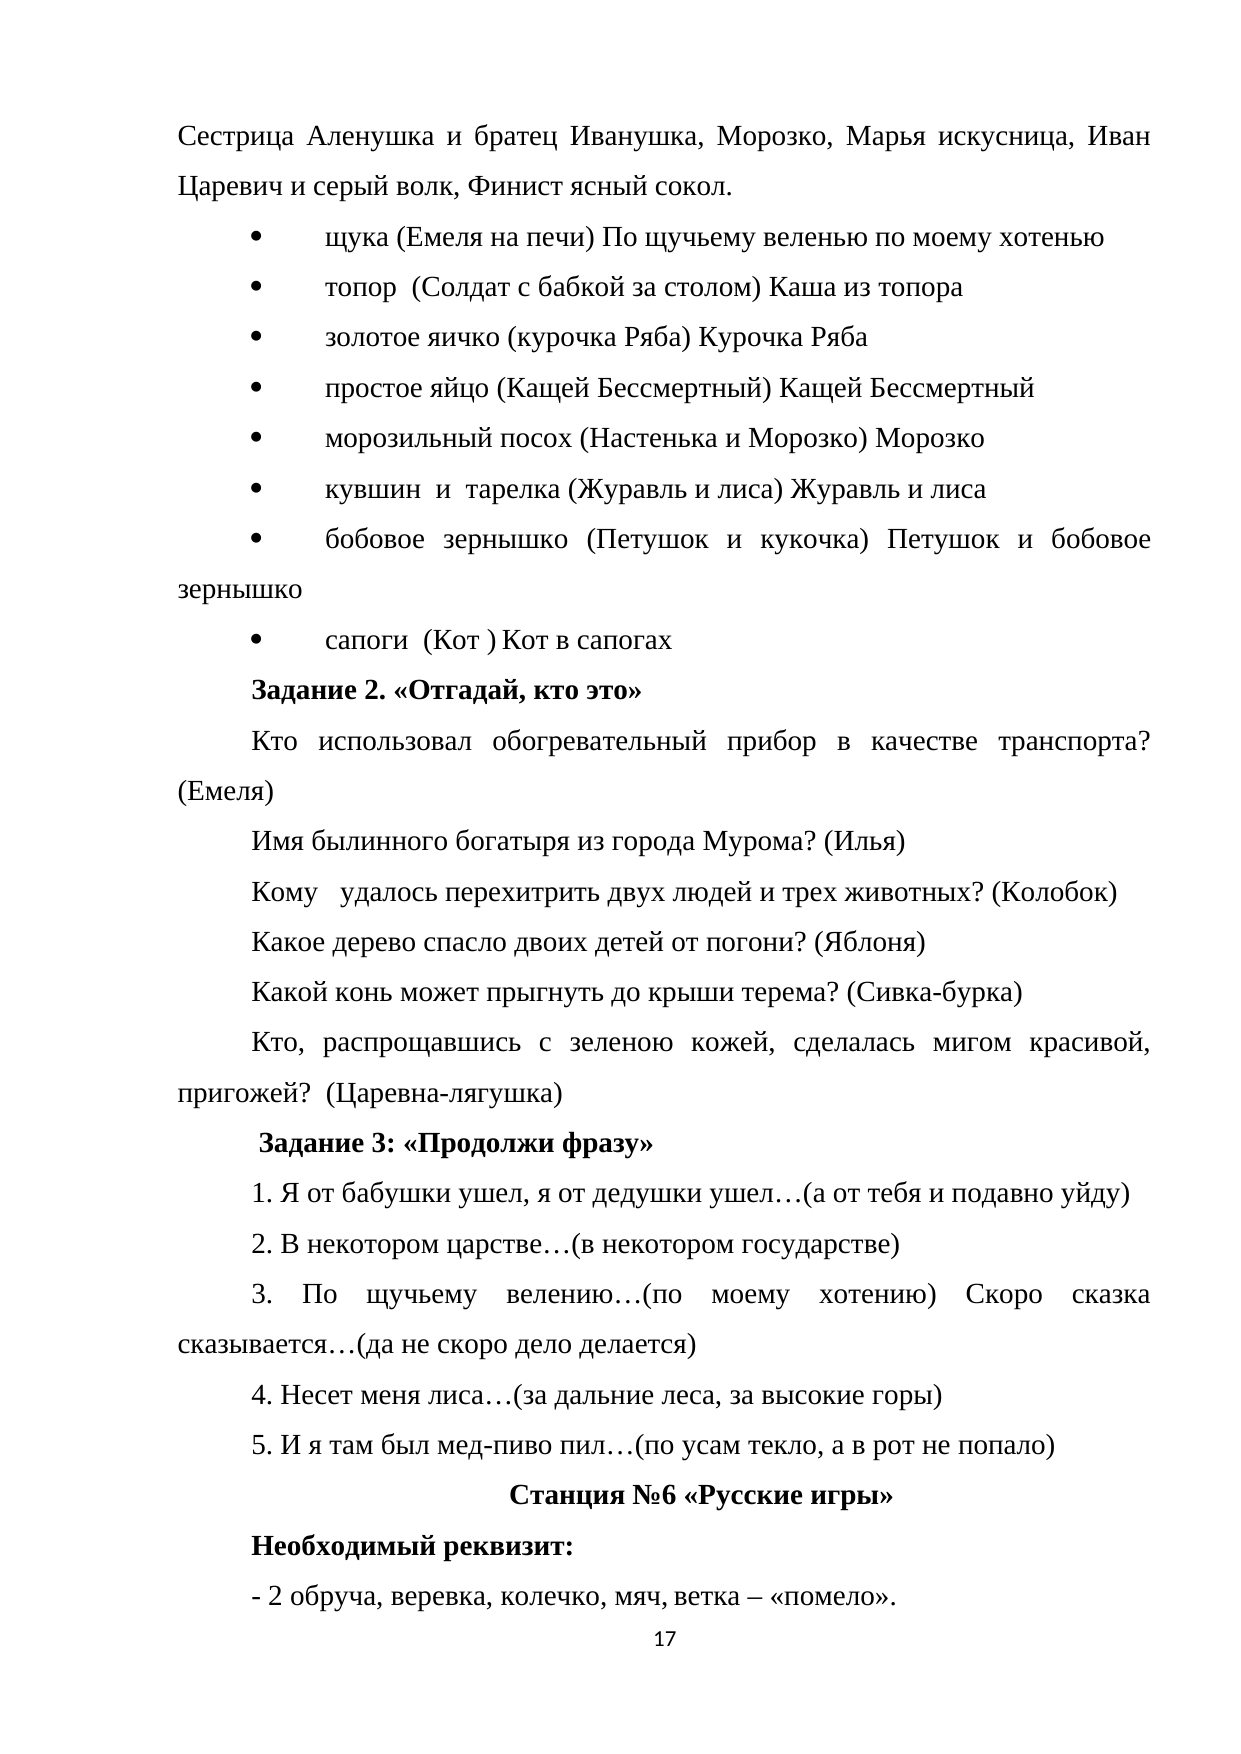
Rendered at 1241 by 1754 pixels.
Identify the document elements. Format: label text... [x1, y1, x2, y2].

text Кто использовал обогревательный прибор в качестве транспорта? (Емеля) [177, 723, 1152, 807]
text Какое дерево спасло двоих детей от погони? (Яблоня) [177, 924, 1152, 957]
text Кому удалось перехитрить двух людей и трех животных? (Колобок) [177, 874, 1152, 907]
text Имя былинного богатыря из города Мурома? (Илья) [177, 823, 1152, 857]
list щука (Емеля на печи) По щучьему веленью по моему хотенью [177, 219, 1152, 252]
text Необходимый реквизит: [177, 1528, 1152, 1561]
list простое яйцо (Кащей Бессмертный) Кащей Бессмертный [177, 370, 1152, 404]
list морозильный посох (Настенька и Морозко) Морозко [177, 420, 1152, 454]
text 4. Несет меня лиса…(за дальние леса, за высокие горы) [177, 1377, 1152, 1410]
text 3. По щучьему велению…(по моему хотению) Скоро сказка сказывается…(да не скоро дело делается) [177, 1276, 1152, 1360]
list бобовое зернышко (Петушок и кукочка) Петушок и бобовое зернышко [177, 521, 1152, 605]
list золотое яичко (курочка Ряба) Курочка Ряба [177, 319, 1152, 353]
list сапоги (Кот ) Кот в сапогах [177, 622, 1152, 656]
text Кто, распрощавшись с зеленою кожей, сделалась мигом красивой, пригожей? (Царевна-лягушка) [177, 1024, 1152, 1108]
list топор (Солдат с бабкой за столом) Каша из топора [177, 269, 1152, 303]
text Задание 2. «Отгадай, кто это» [177, 672, 1152, 706]
text Задание 3: «Продолжи фразу» [177, 1125, 1152, 1159]
text 2. В некотором царстве…(в некотором государстве) [177, 1226, 1152, 1259]
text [177, 118, 1152, 202]
text 5. И я там был мед-пиво пил…(по усам текло, а в рот не попало) [177, 1427, 1152, 1461]
text - 2 обруча, веревка, колечко, мяч, ветка – «помело». [177, 1578, 1152, 1612]
text 1. Я от бабушки ушел, я от дедушки ушел…(а от тебя и подавно уйду) [177, 1176, 1152, 1209]
text Какой конь может прыгнуть до крыши терема? (Сивка-бурка) [177, 974, 1152, 1008]
text Станция №6 «Русские игры» [177, 1477, 1152, 1511]
list кувшин и тарелка (Журавль и лиса) Журавль и лиса [177, 471, 1152, 504]
